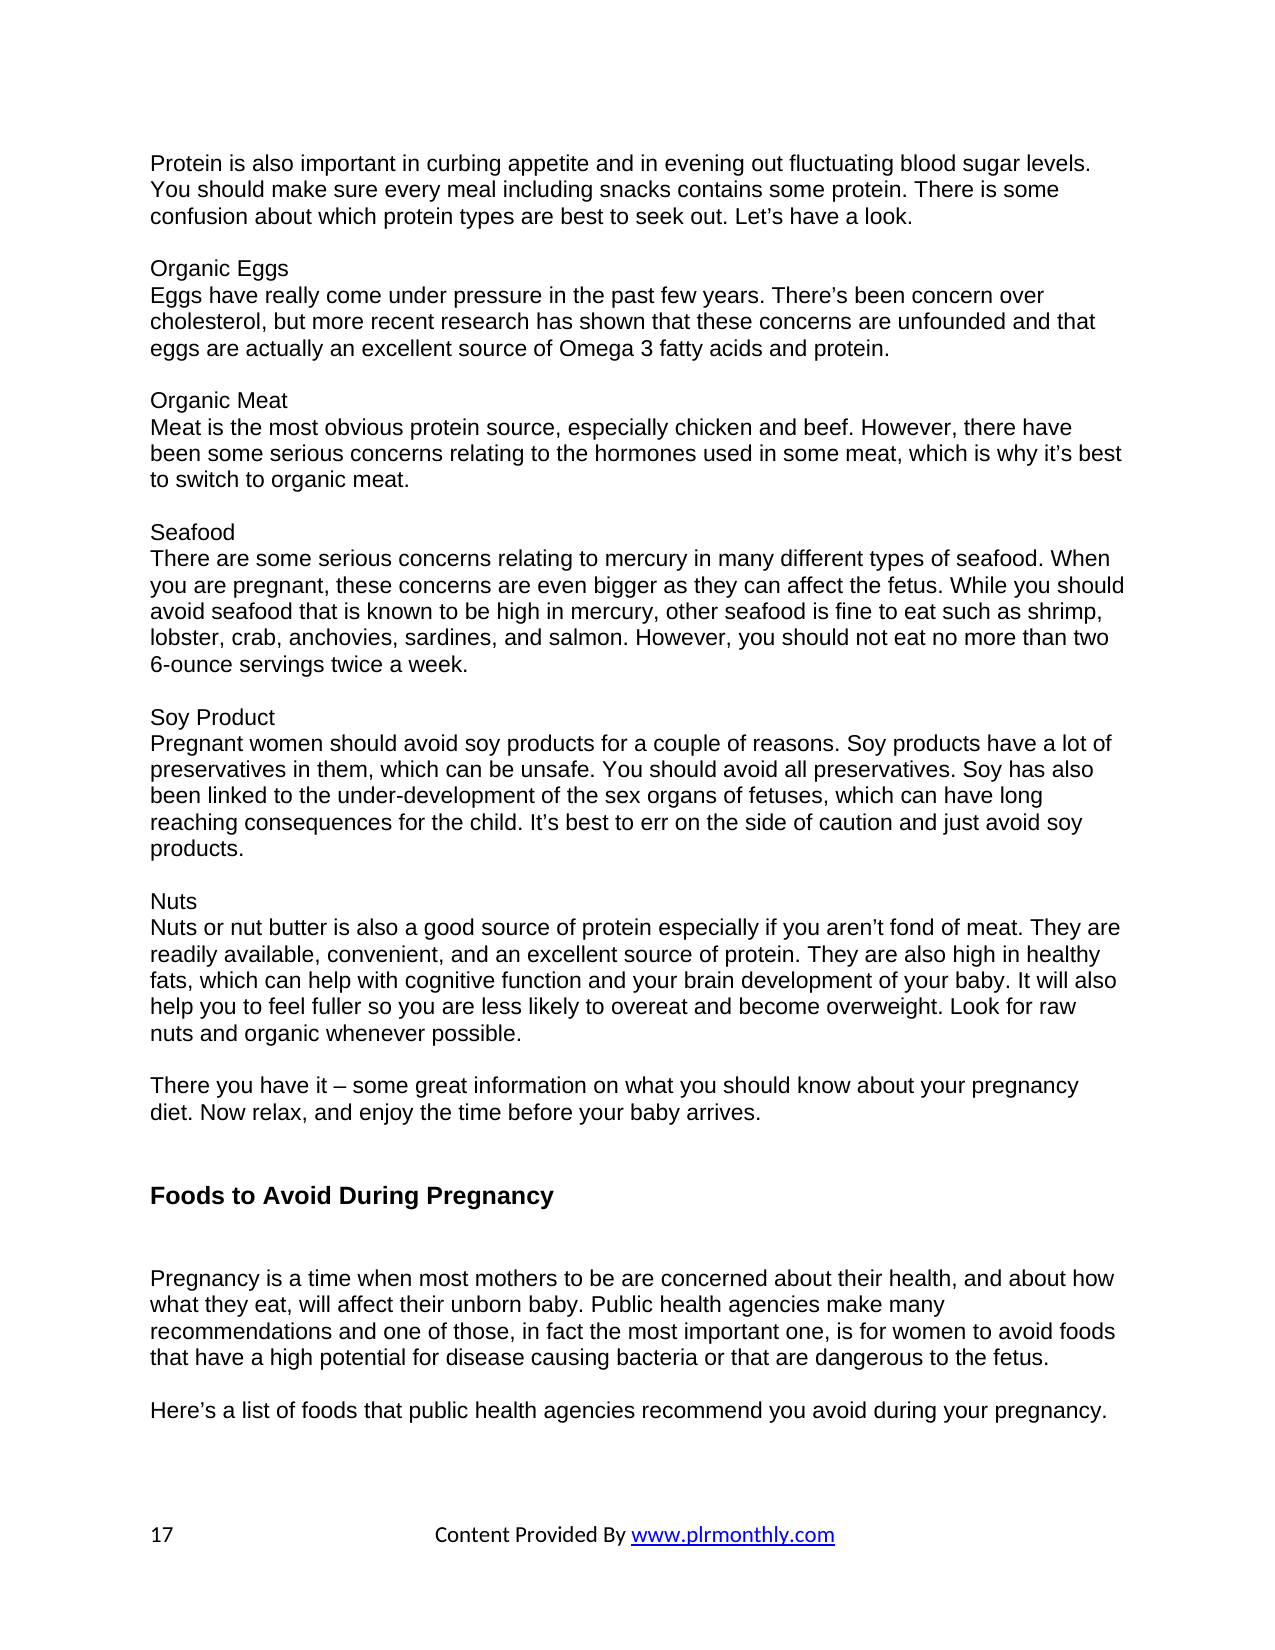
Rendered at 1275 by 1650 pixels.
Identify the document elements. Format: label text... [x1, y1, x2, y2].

text Pregnancy is a time when most mothers to be are concerned about their health, and about how what they eat, will affect their unborn baby. Public health agencies make many recommendations and one of those, in fact the most important one, is for women to avoid foods that have a high potential for disease causing bacteria or that are dangerous to the fetus. [150, 1265, 1125, 1370]
text Protein is also important in curbing appetite and in evening out fluctuating blood sugar levels. You should make sure every meal including snacks contains some protein. There is some confusion about which protein types are best to seek out. Let’s have a look. [150, 150, 1125, 229]
text Nuts or nut butter is also a good source of protein especially if you aren’t fond of meat. They are readily available, convenient, and an excellent source of protein. They are also high in healthy fats, which can help with cognitive function and your brain development of your baby. It will also help you to feel fuller so you are less likely to overeat and become overweight. Look for raw nuts and organic whenever possible. [150, 914, 1125, 1046]
subtitle Foods to Avoid During Pregnancy [150, 1181, 1125, 1209]
text Eggs have really come under pressure in the past few years. There’s been concern over cholesterol, but more recent research has shown that these concerns are unfounded and that eggs are actually an excellent source of Omega 3 fatty acids and protein. [150, 282, 1125, 361]
text Organic Eggs [150, 255, 1125, 282]
text There you have it – some great information on what you should know about your pregnancy diet. Now relax, and enjoy the time before your baby arrives. [150, 1072, 1125, 1125]
text Here’s a list of foods that public health agencies recommend you avoid during your pregnancy. [150, 1397, 1125, 1423]
text Organic Meat [150, 387, 1125, 413]
text There are some serious concerns relating to mercury in many different types of seafood. When you are pregnant, these concerns are even bigger as they can affect the fetus. While you should avoid seafood that is known to be high in mercury, other seafood is fine to eat such as shrimp, lobster, crab, anchovies, sardines, and salmon. However, you should not eat no more than two 6-ounce servings twice a week. [150, 545, 1125, 677]
text Meat is the most obvious protein source, especially chicken and beef. However, there have been some serious concerns relating to the hormones used in some meat, which is why it’s best to switch to organic meat. [150, 413, 1125, 493]
text Soy Product [150, 703, 1125, 730]
text Pregnant women should avoid soy products for a couple of reasons. Soy products have a lot of preservatives in them, which can be unsafe. You should avoid all preservatives. Soy has also been linked to the under-development of the sex organs of fetuses, which can have long reaching consequences for the child. It’s best to err on the side of caution and just avoid soy products. [150, 730, 1125, 862]
text Nuts [150, 888, 1125, 914]
text Seafood [150, 519, 1125, 545]
